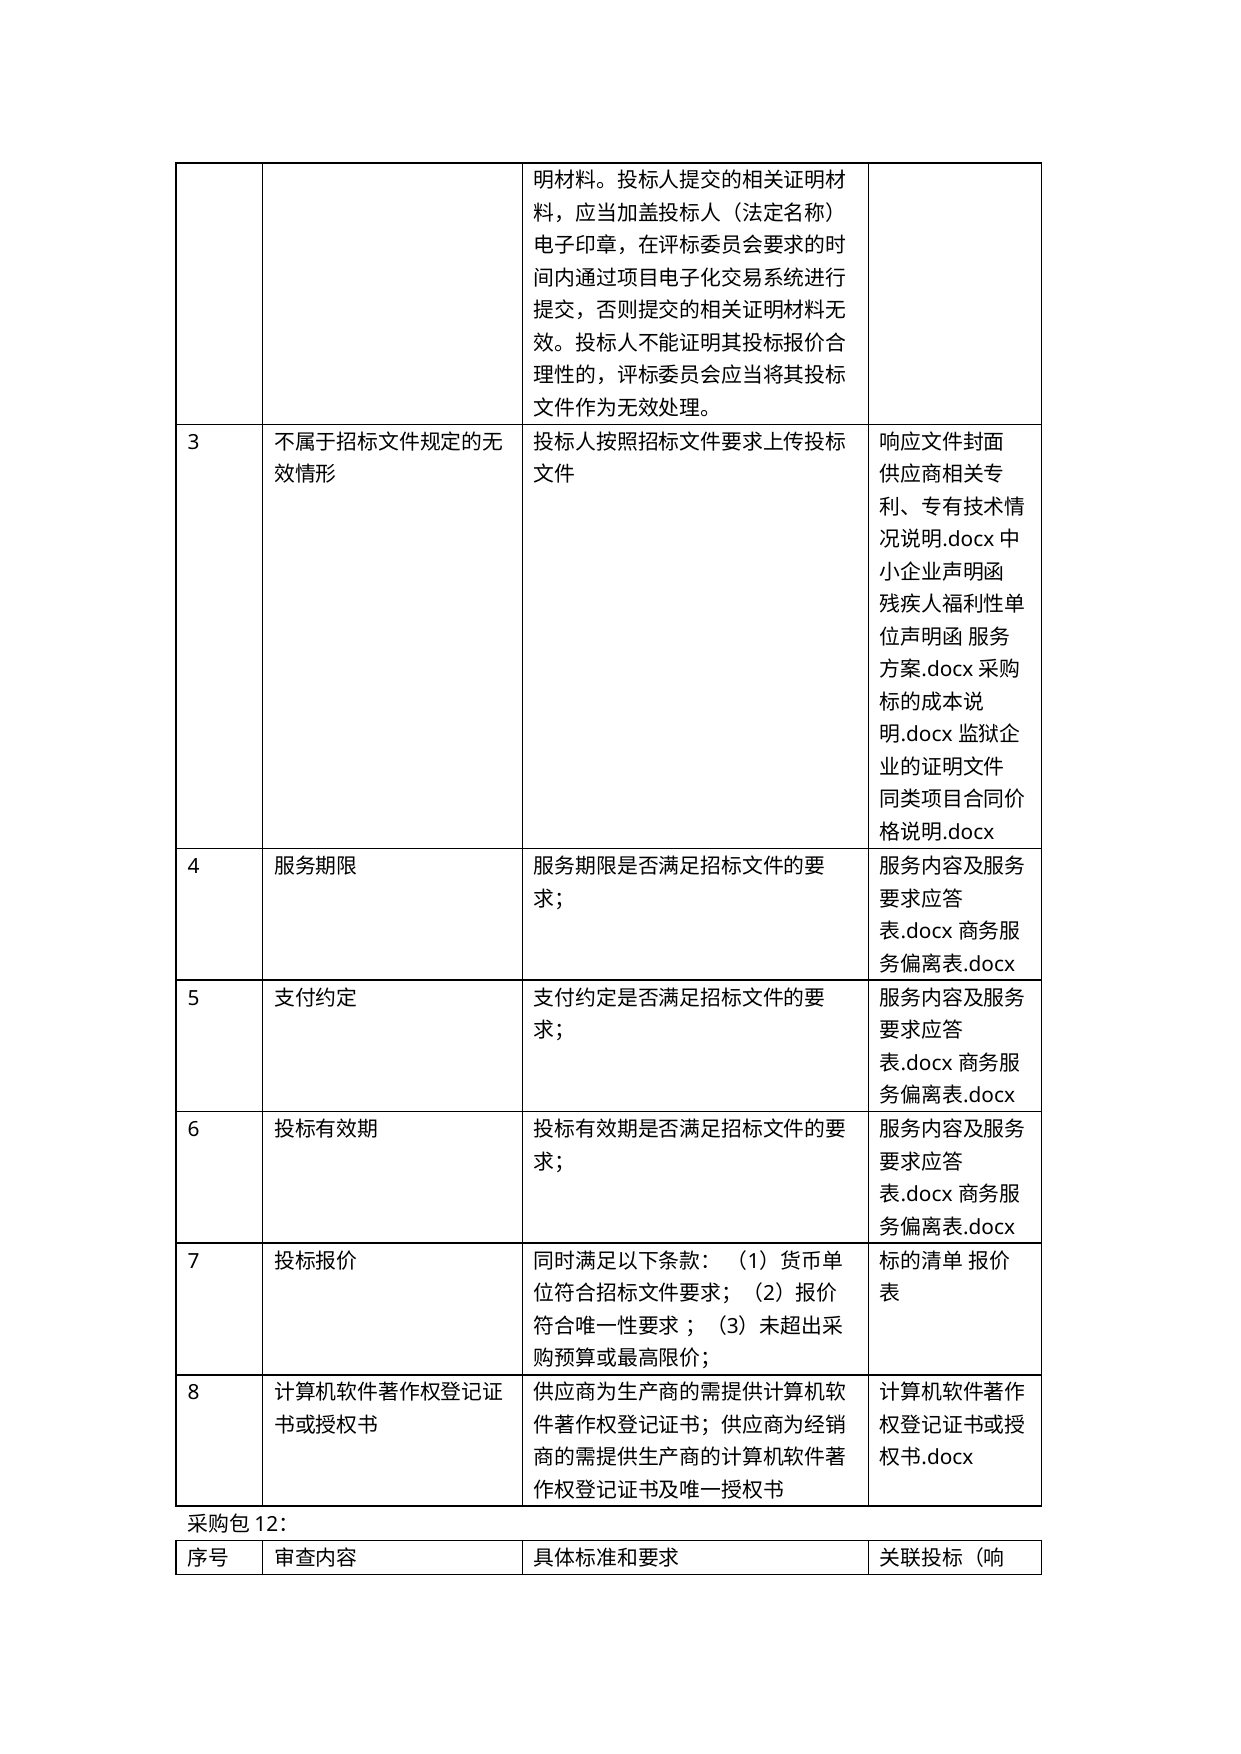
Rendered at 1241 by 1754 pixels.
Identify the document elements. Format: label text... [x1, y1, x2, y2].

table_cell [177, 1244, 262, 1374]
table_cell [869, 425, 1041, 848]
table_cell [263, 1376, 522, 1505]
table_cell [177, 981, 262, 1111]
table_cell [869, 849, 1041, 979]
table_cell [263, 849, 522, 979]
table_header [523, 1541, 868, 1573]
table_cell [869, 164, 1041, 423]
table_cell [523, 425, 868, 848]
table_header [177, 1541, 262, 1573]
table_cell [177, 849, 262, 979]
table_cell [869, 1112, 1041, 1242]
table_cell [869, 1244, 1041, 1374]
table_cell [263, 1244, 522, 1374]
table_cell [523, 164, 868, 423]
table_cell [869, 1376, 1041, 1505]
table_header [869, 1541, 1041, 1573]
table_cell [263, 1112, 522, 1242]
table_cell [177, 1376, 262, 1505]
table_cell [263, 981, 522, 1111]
text 采购包12： [187, 1507, 1053, 1539]
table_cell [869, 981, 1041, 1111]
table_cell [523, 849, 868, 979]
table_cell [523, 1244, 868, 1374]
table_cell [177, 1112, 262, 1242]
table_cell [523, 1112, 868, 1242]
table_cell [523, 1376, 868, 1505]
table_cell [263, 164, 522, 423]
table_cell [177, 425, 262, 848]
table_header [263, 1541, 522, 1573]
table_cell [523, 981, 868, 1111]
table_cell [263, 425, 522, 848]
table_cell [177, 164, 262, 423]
